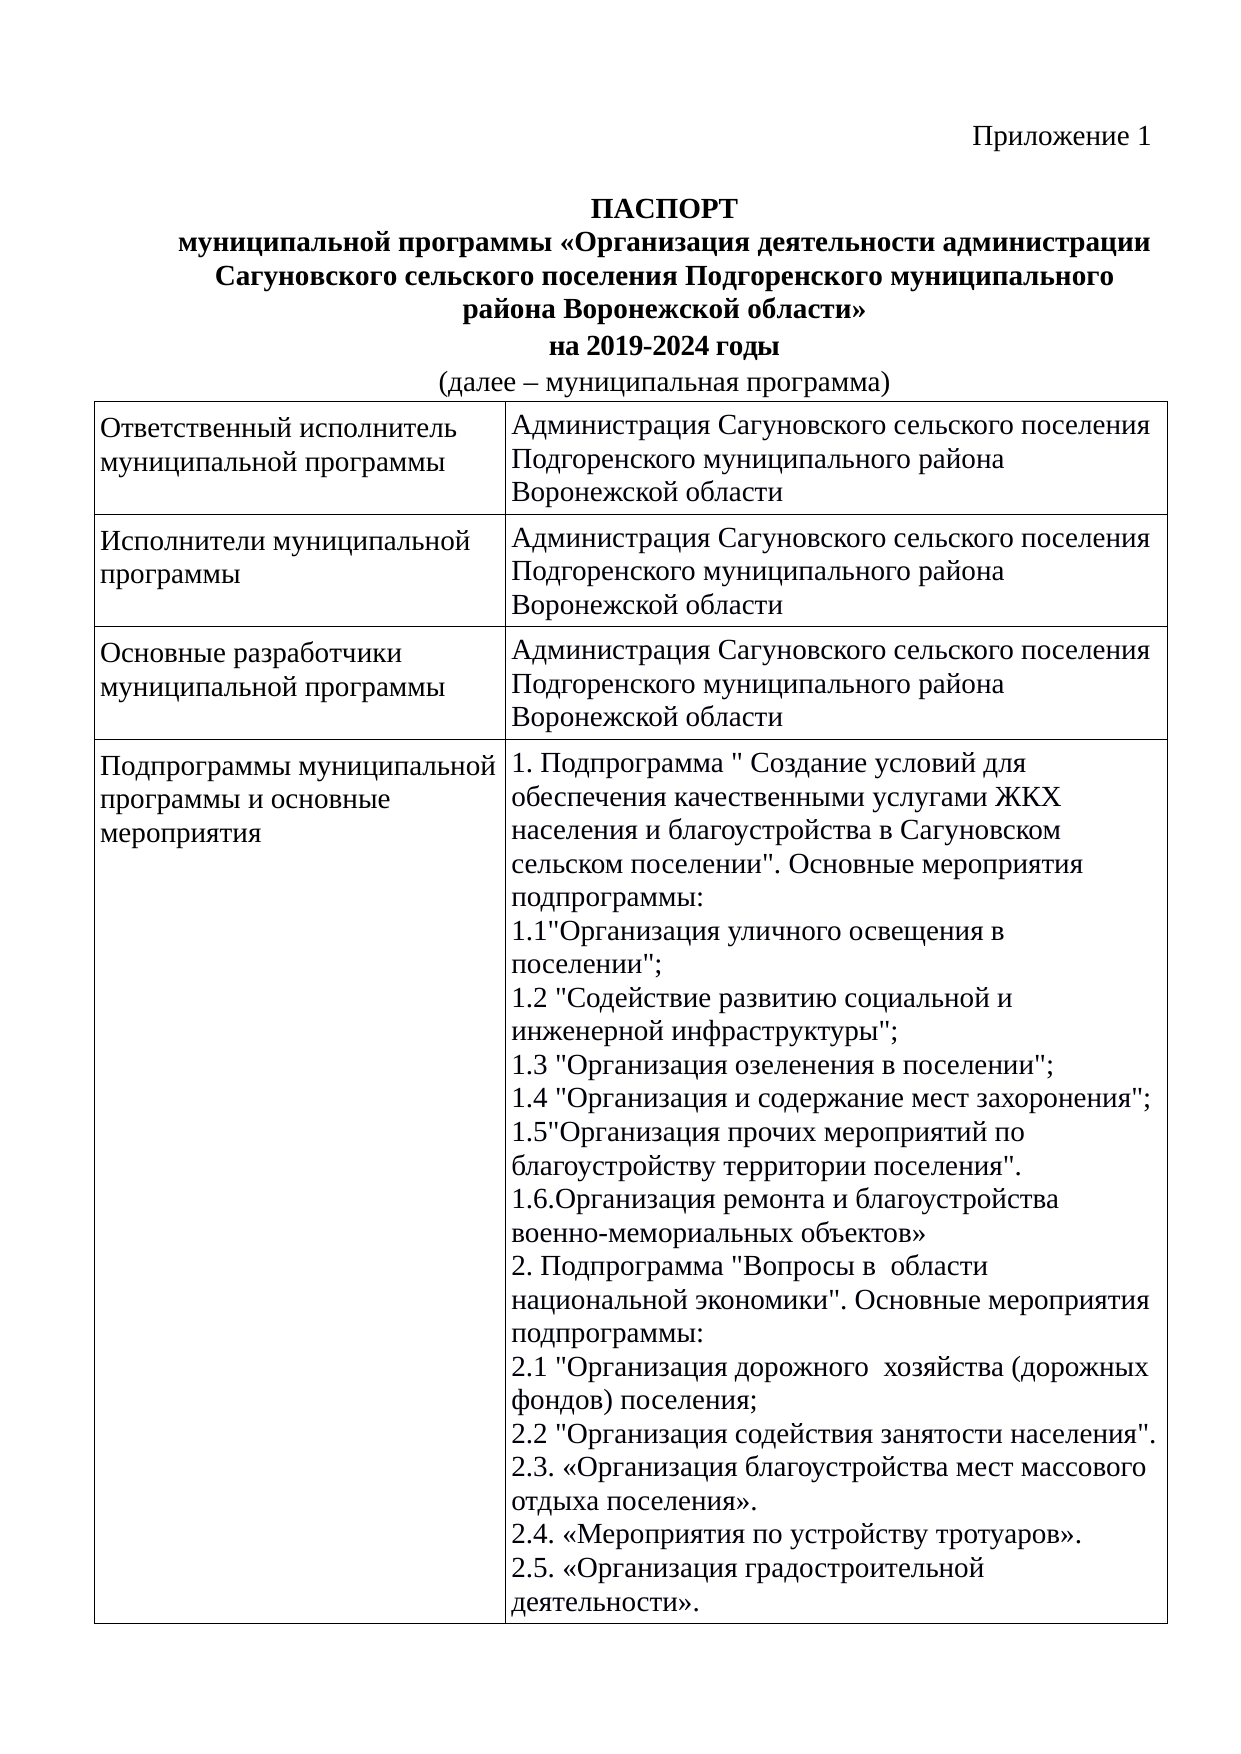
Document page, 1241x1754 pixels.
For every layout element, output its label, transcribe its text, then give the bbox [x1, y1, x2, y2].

table_cell Администрация Сагуновского сельского поселения Подгоренского муниципального района Воронежской области [506, 627, 1167, 739]
text ПАСПОРТ муниципальной программы «Организация деятельности администрации Сагуновского сельского поселения Подгоренского муниципального района Воронежской области» [177, 191, 1152, 325]
table_cell Основные разработчики муниципальной программы [95, 627, 505, 739]
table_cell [506, 740, 1167, 1623]
text на 2019-2024 годы [177, 328, 1152, 362]
text Приложение 1 [177, 118, 1152, 152]
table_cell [95, 740, 505, 1623]
table_header Администрация Сагуновского сельского поселения Подгоренского муниципального района Воронежской области [506, 402, 1167, 514]
table_cell Исполнители муниципальной программы [95, 515, 505, 626]
table_cell Администрация Сагуновского сельского поселения Подгоренского муниципального района Воронежской области [506, 515, 1167, 626]
text (далее – муниципальная программа) [177, 364, 1152, 398]
table_header Ответственный исполнитель муниципальной программы [95, 402, 505, 514]
